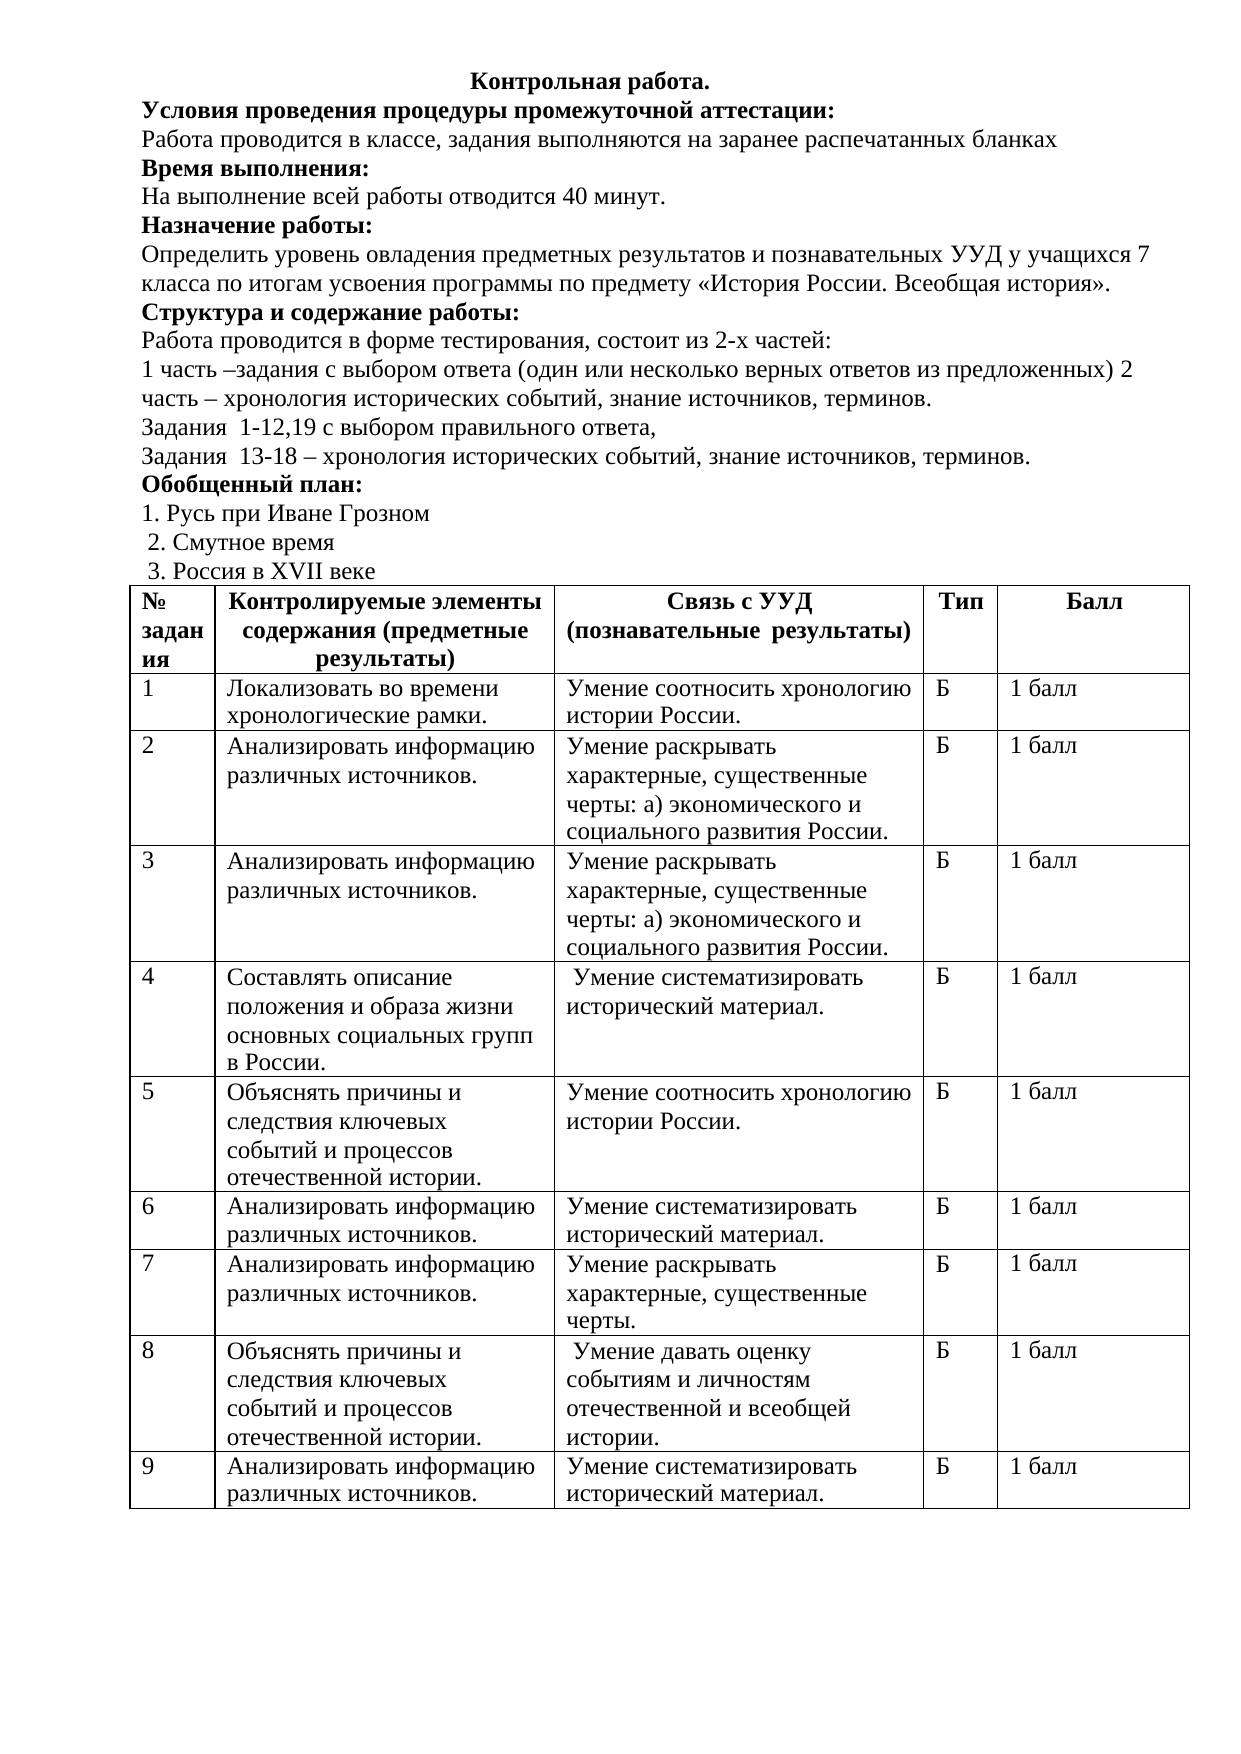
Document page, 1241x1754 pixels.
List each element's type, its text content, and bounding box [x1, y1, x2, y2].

list Россия в XVII веке [147, 556, 1238, 584]
table_cell 1 балл [998, 962, 1189, 1076]
table_cell Анализировать информацию различных источников. [216, 1452, 554, 1508]
table_cell 1 балл [998, 674, 1189, 730]
subtitle Назначение работы: [141, 211, 1238, 239]
table_cell Б [924, 674, 997, 730]
table_cell Умение соотносить хронологию истории России. [555, 674, 923, 730]
table_cell 2 [131, 731, 214, 845]
table_cell 1 балл [998, 1192, 1189, 1248]
table_cell Локализовать во времени хронологические рамки. [216, 674, 554, 730]
table_cell Б [924, 1077, 997, 1191]
table_cell Б [924, 1250, 997, 1335]
table_cell Б [924, 1192, 997, 1248]
table_cell Умение раскрывать характерные, существенные черты: а) экономического и социального развития России. [555, 846, 923, 961]
table_cell 9 [131, 1452, 214, 1508]
table_cell Умение раскрывать характерные, существенные черты. [555, 1250, 923, 1335]
table_header Балл [998, 586, 1189, 673]
table_cell 1 балл [998, 846, 1189, 961]
table_cell Объяснять причины и следствия ключевых событий и процессов отечественной истории. [216, 1336, 554, 1451]
table_header Контролируемые элементы содержания (предметные результаты) [216, 586, 554, 673]
table_cell Умение систематизировать исторический материал. [555, 1452, 923, 1508]
table_cell Составлять описание положения и образа жизни основных социальных групп в России. [216, 962, 554, 1076]
text Задания 1-12,19 с выбором правильного ответа, [141, 412, 1238, 441]
table_cell Умение систематизировать исторический материал. [555, 1192, 923, 1248]
table_cell 7 [131, 1250, 214, 1335]
table_cell Б [924, 731, 997, 845]
table_header № задан ия [131, 586, 214, 673]
table_cell Умение раскрывать характерные, существенные черты: а) экономического и социального развития России. [555, 731, 923, 845]
table_cell Анализировать информацию различных источников. [216, 1192, 554, 1248]
text На выполнение всей работы отводится 40 минут. [141, 182, 1238, 211]
text Задания 13-18 – хронология исторических событий, знание источников, терминов. [141, 441, 1238, 469]
table_cell Умение систематизировать исторический материал. [555, 962, 923, 1076]
table_cell 1 балл [998, 731, 1189, 845]
list Смутное время [147, 527, 1238, 556]
table_cell 1 балл [998, 1250, 1189, 1335]
table_cell 6 [131, 1192, 214, 1248]
table_cell Объяснять причины и следствия ключевых событий и процессов отечественной истории. [216, 1077, 554, 1191]
table_cell 1 [131, 674, 214, 730]
table_header Тип [924, 586, 997, 673]
table_cell Б [924, 1452, 997, 1508]
text Определить уровень овладения предметных результатов и познавательных УУД у учащихся 7 класса по итогам усвоения программы по предмету «История России. Всеобщая история». [141, 239, 1152, 297]
table_cell 1 балл [998, 1077, 1189, 1191]
table_cell Анализировать информацию различных источников. [216, 1250, 554, 1335]
table_cell 3 [131, 846, 214, 961]
text 1 часть –задания с выбором ответа (один или несколько верных ответов из предложенных) 2 часть – хронология исторических событий, знание источников, терминов. [141, 354, 1152, 412]
table_cell Б [924, 846, 997, 961]
subtitle Обобщенный план: [141, 470, 1238, 498]
list Русь при Иване Грозном [141, 498, 1238, 527]
table_cell Анализировать информацию различных источников. [216, 846, 554, 961]
table_cell Умение давать оценку событиям и личностям отечественной и всеобщей истории. [555, 1336, 923, 1451]
table_header Связь с УУД (познавательные результаты) [555, 586, 923, 673]
subtitle Структура и содержание работы: [141, 297, 1238, 326]
table_cell 5 [131, 1077, 214, 1191]
subtitle Время выполнения: [141, 153, 1238, 182]
table_cell 1 балл [998, 1452, 1189, 1508]
table_cell 4 [131, 962, 214, 1076]
table_cell Анализировать информацию различных источников. [216, 731, 554, 845]
table_cell Б [924, 962, 997, 1076]
text Работа проводится в форме тестирования, состоит из 2-х частей: [141, 326, 1238, 354]
table_cell 8 [131, 1336, 214, 1451]
text Контрольная работа. [141, 67, 1173, 95]
text Работа проводится в классе, задания выполняются на заранее распечатанных бланках [141, 124, 1238, 153]
table_cell 1 балл [998, 1336, 1189, 1451]
subtitle Условия проведения процедуры промежуточной аттестации: [141, 96, 1238, 124]
table_cell Умение соотносить хронологию истории России. [555, 1077, 923, 1191]
table_cell Б [924, 1336, 997, 1451]
